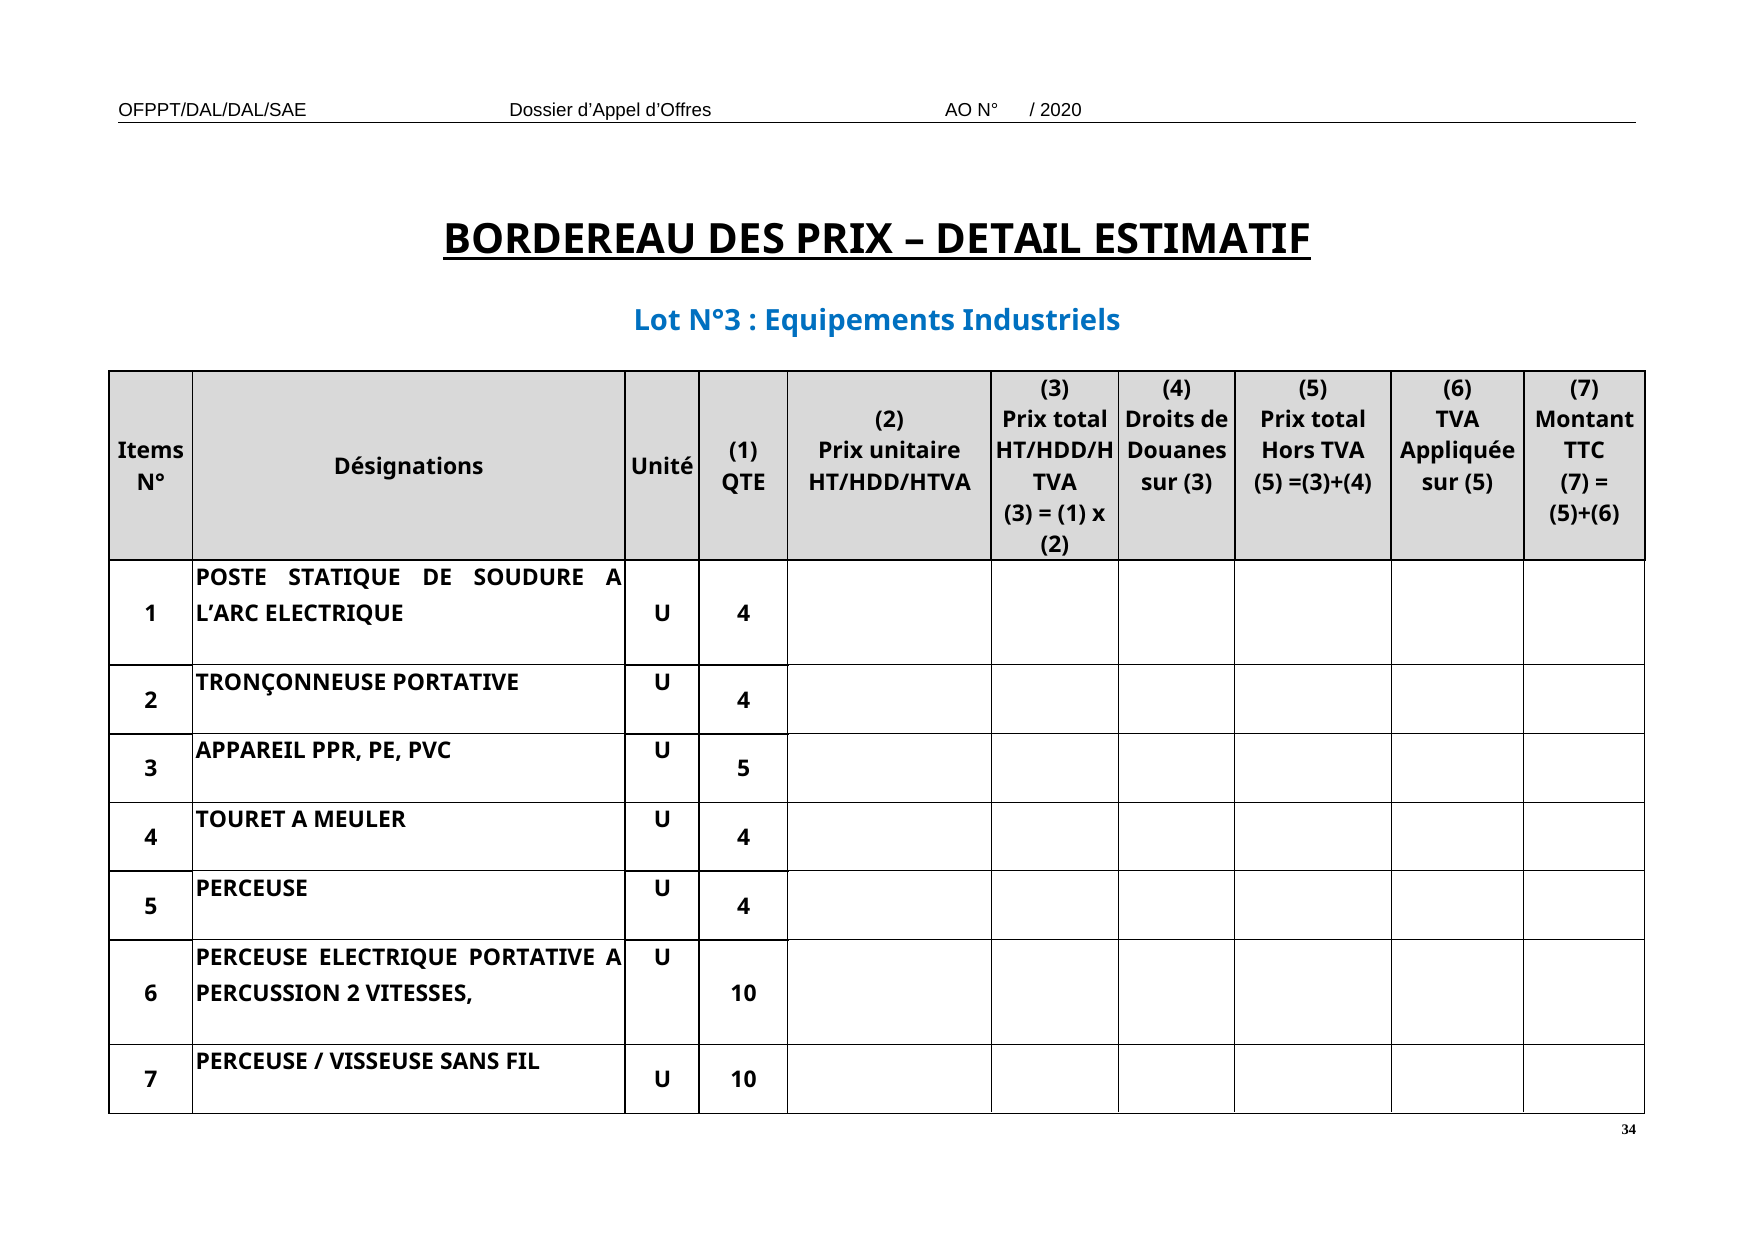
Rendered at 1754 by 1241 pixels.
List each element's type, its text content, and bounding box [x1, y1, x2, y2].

table_cell 4 [700, 803, 787, 870]
table_cell [1392, 871, 1523, 939]
table_cell 1 [110, 561, 192, 664]
table_cell 5 [700, 735, 787, 802]
table_cell [1524, 665, 1644, 733]
table_cell 5 [110, 872, 192, 939]
table_header (4) Droits de Douanes sur (3) [1119, 372, 1234, 559]
table_cell 3 [110, 735, 192, 802]
table_header Items N° [110, 372, 192, 559]
table_cell [1392, 734, 1523, 802]
table_cell [992, 665, 1118, 733]
table_cell 7 [110, 1045, 192, 1112]
table_header Unité [626, 372, 698, 559]
table_cell [1119, 803, 1234, 870]
table_cell [1524, 940, 1644, 1044]
table_cell 4 [110, 803, 192, 870]
table_cell TOURET A MEULER [193, 803, 624, 870]
table_cell U [626, 735, 698, 802]
table_cell [1235, 803, 1391, 870]
table_cell PERCEUSE / VISSEUSE SANS FIL [193, 1045, 624, 1112]
table_cell [1235, 1045, 1391, 1112]
table_cell [1235, 871, 1391, 939]
table_cell [1524, 1045, 1644, 1112]
table_cell PERCEUSE ELECTRIQUE PORTATIVE A PERCUSSION 2 VITESSES, [193, 940, 624, 1044]
table_cell [788, 665, 991, 733]
table_cell U [626, 872, 698, 939]
table_header (2) Prix unitaire HT/HDD/HTVA [788, 372, 990, 559]
table_cell 4 [700, 872, 787, 939]
table_cell [1392, 803, 1523, 870]
table_cell [1235, 561, 1391, 664]
table_header (7) Montant TTC (7) = (5)+(6) [1525, 372, 1644, 559]
table_cell [1524, 803, 1644, 870]
table_cell 6 [110, 941, 192, 1044]
table_cell [1524, 871, 1644, 939]
table_cell [1524, 734, 1644, 802]
table_cell U [626, 561, 698, 664]
table_cell U [626, 666, 698, 733]
table_cell PERCEUSE [193, 871, 624, 939]
table_cell [1392, 940, 1523, 1044]
table_cell [1392, 665, 1523, 733]
table_cell 10 [700, 1045, 787, 1112]
table_cell 2 [110, 666, 192, 733]
table_cell [788, 734, 991, 802]
table_cell [992, 561, 1118, 664]
table_cell 4 [700, 561, 787, 664]
table_cell [1119, 940, 1234, 1044]
text Lot N°3 : Equipements Industriels [118, 299, 1636, 339]
table_cell [1119, 871, 1234, 939]
table_cell [788, 871, 991, 939]
table_cell [788, 940, 991, 1044]
table_cell [788, 1045, 991, 1112]
table_header (5) Prix total Hors TVA (5) =(3)+(4) [1236, 372, 1390, 559]
table_cell [1119, 1045, 1234, 1112]
table_cell 10 [700, 941, 787, 1044]
table_cell [992, 940, 1118, 1044]
table_cell APPAREIL PPR, PE, PVC [193, 734, 624, 802]
table_cell POSTE STATIQUE DE SOUDURE A L’ARC ELECTRIQUE [193, 561, 624, 664]
text BORDEREAU DES PRIX – DETAIL ESTIMATIF [118, 209, 1636, 266]
table_cell U [626, 941, 698, 1044]
table_cell TRONÇONNEUSE PORTATIVE [193, 665, 624, 733]
table_cell [1524, 561, 1644, 664]
table_cell [1392, 561, 1523, 664]
table_cell [992, 1045, 1118, 1112]
table_header (6) TVA Appliquée sur (5) [1392, 372, 1523, 559]
table_cell [1119, 734, 1234, 802]
table_cell [1119, 561, 1234, 664]
table_cell [788, 803, 991, 870]
table_header Désignations [193, 372, 624, 559]
table_cell [1235, 665, 1391, 733]
table_cell [1235, 940, 1391, 1044]
table_cell U [626, 803, 698, 870]
table_cell 4 [700, 666, 787, 733]
table_cell [1119, 665, 1234, 733]
table_cell [992, 803, 1118, 870]
table_cell [1235, 734, 1391, 802]
table_header (1) QTE [700, 372, 787, 559]
table_cell [788, 561, 991, 664]
table_cell [992, 734, 1118, 802]
table_cell [992, 871, 1118, 939]
table_header (3) Prix total HT/HDD/HTVA (3) = (1) x (2) [992, 372, 1118, 559]
table_cell U [626, 1045, 698, 1112]
table_cell [1392, 1045, 1523, 1112]
